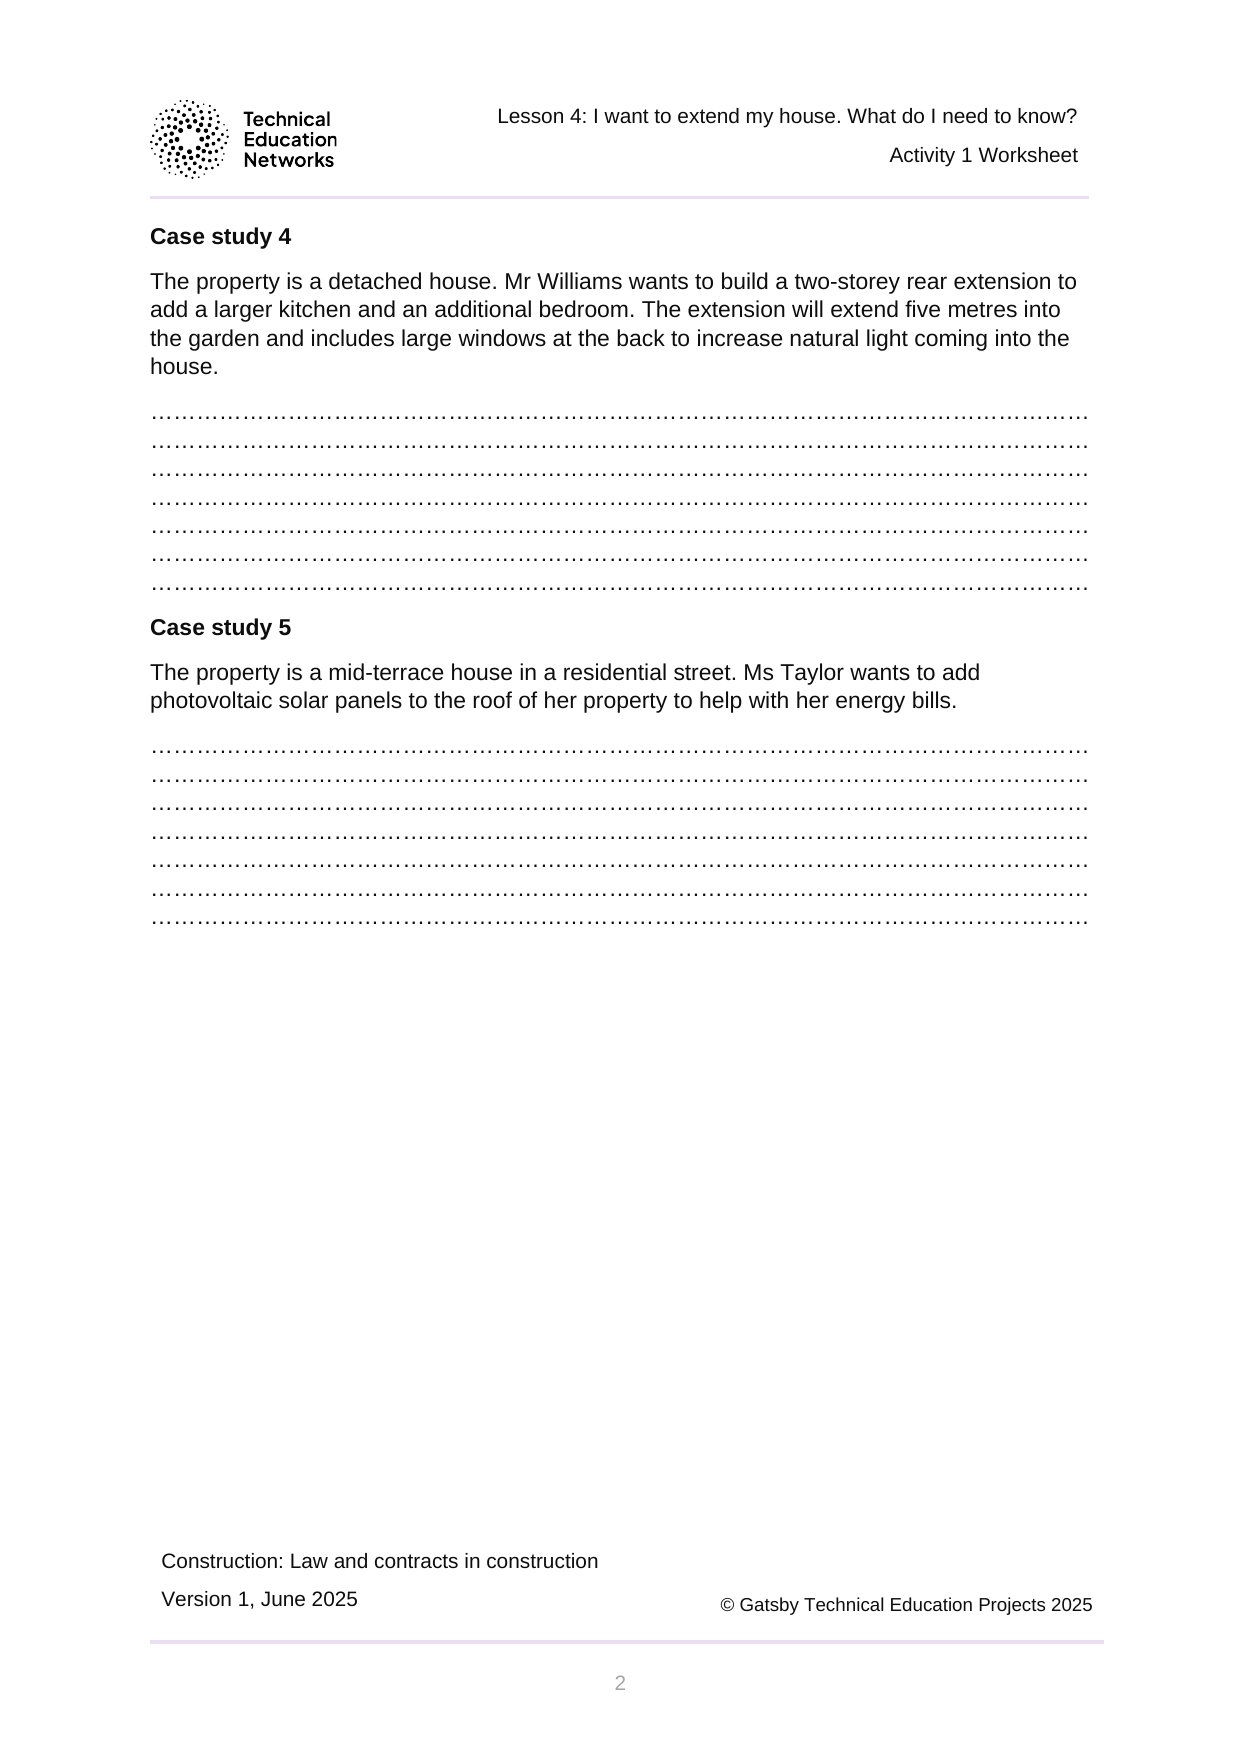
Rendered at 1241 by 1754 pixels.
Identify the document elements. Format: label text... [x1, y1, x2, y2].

text The property is a mid-terrace house in a residential street. Ms Taylor wants to add photovoltaic solar panels to the roof of her property to help with her energy bills. [150, 659, 1090, 714]
text Case study 4 [150, 223, 1090, 249]
picture [150, 100, 337, 179]
text Case study 5 [150, 614, 1090, 640]
text The property is a detached house. Mr Williams wants to build a two-storey rear extension to add a larger kitchen and an additional bedroom. The extension will extend five metres into the garden and includes large windows at the back to increase natural light coming into the house. [150, 268, 1090, 379]
